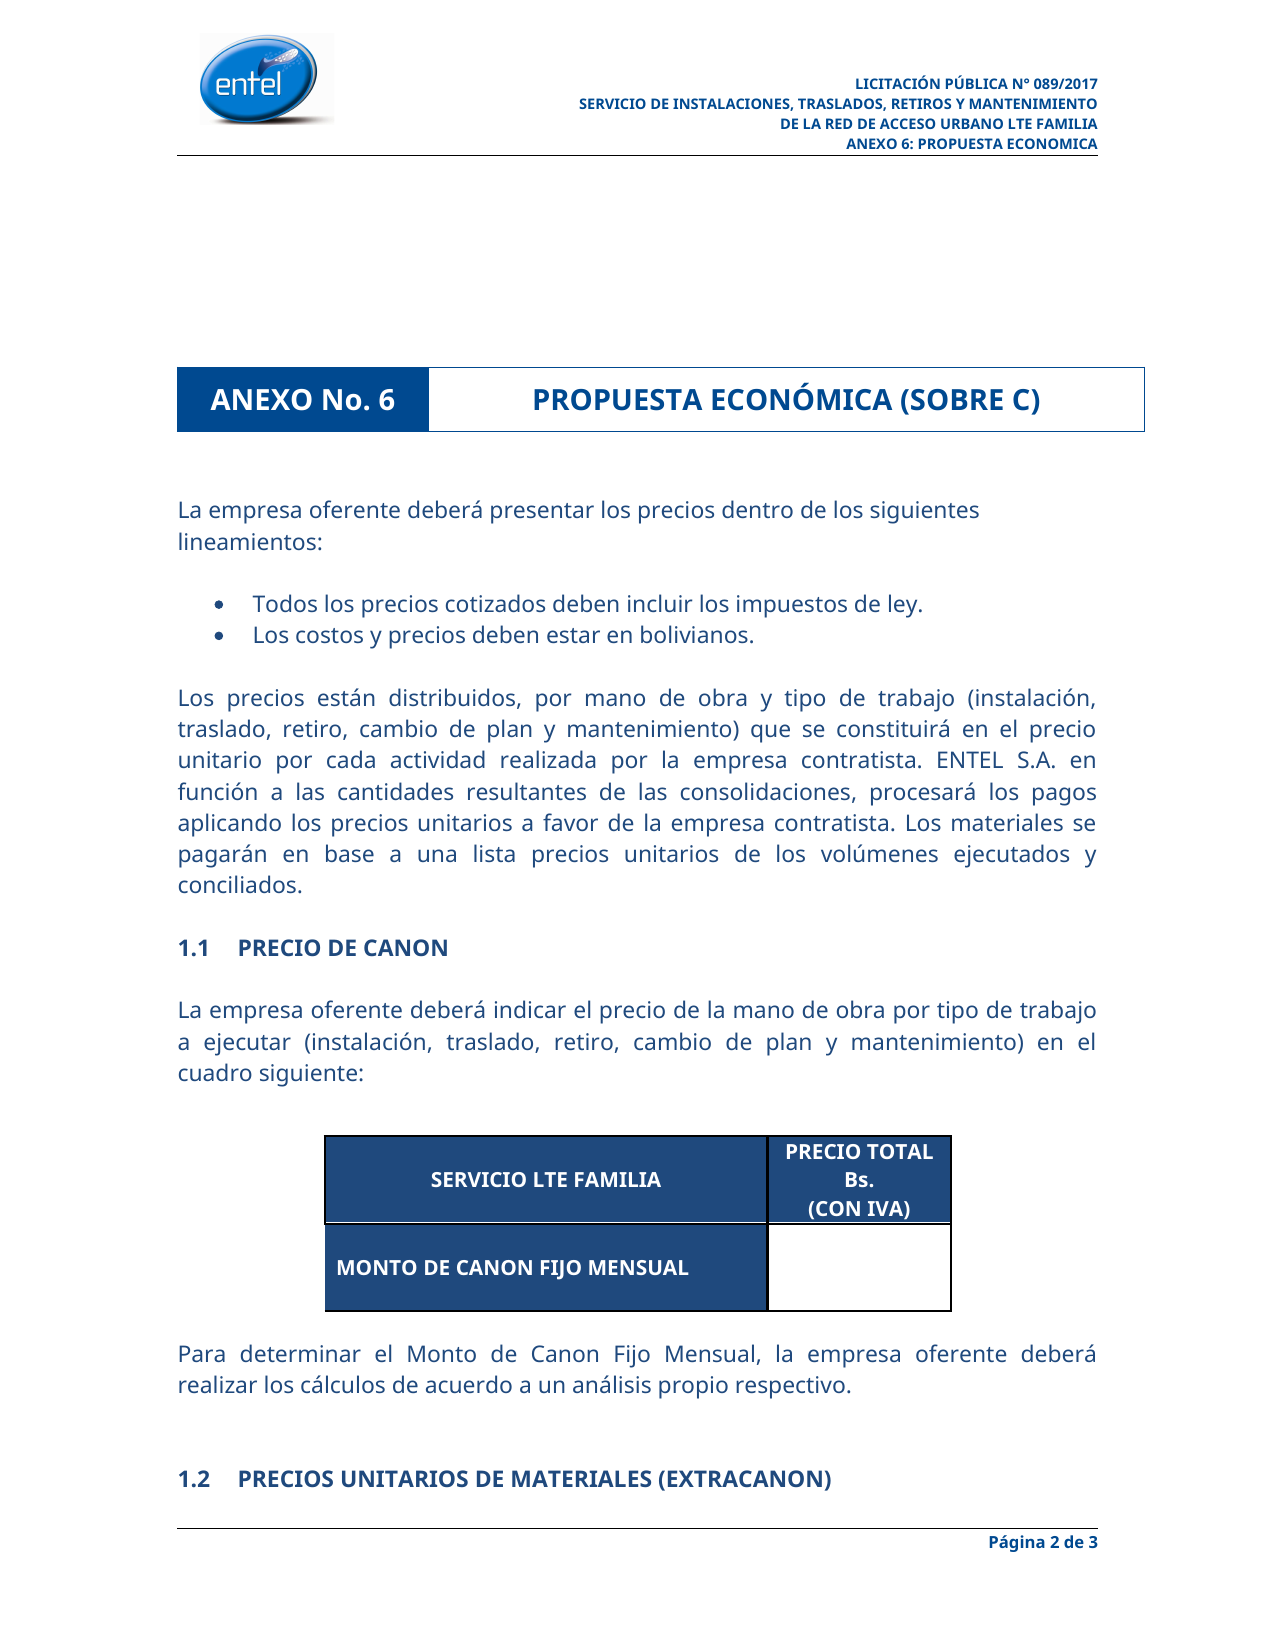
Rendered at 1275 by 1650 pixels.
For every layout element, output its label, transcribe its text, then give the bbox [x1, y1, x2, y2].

list Todos los precios cotizados deben incluir los impuestos de ley. [215, 588, 1098, 619]
table_header ANEXO No. 6 [178, 368, 428, 431]
table_header PRECIO TOTAL Bs. (CON IVA) [769, 1137, 950, 1222]
text La empresa oferente deberá indicar el precio de la mano de obra por tipo de trabajo a ejecutar (instalación, traslado, retiro, cambio de plan y mantenimiento) en el cuadro siguiente: [177, 994, 1098, 1088]
text Para determinar el Monto de Canon Fijo Mensual, la empresa oferente deberá realizar los cálculos de acuerdo a un análisis propio respectivo. [177, 1338, 1098, 1401]
list Los costos y precios deben estar en bolivianos. [215, 619, 1098, 651]
table_cell [769, 1225, 950, 1310]
text Los precios están distribuidos, por mano de obra y tipo de trabajo (instalación, traslado, retiro, cambio de plan y mantenimiento) que se constituirá en el precio unitario por cada actividad realizada por la empresa contratista. ENTEL S.A. en función a las cantidades resultantes de las consolidaciones, procesará los pagos aplicando los precios unitarios a favor de la empresa contratista. Los materiales se pagarán en base a una lista precios unitarios de los volúmenes ejecutados y conciliados. [177, 682, 1098, 901]
table_cell MONTO DE CANON FIJO MENSUAL [325, 1225, 766, 1310]
table_header SERVICIO LTE FAMILIA [326, 1137, 766, 1222]
subtitle PRECIOS UNITARIOS DE MATERIALES (EXTRACANON) [177, 1463, 1098, 1494]
text La empresa oferente deberá presentar los precios dentro de los siguientes lineamientos: [177, 494, 1098, 557]
picture [199, 33, 335, 125]
table_header PROPUESTA ECONÓMICA (SOBRE C) [429, 368, 1144, 431]
subtitle PRECIO DE CANON [177, 932, 1098, 963]
